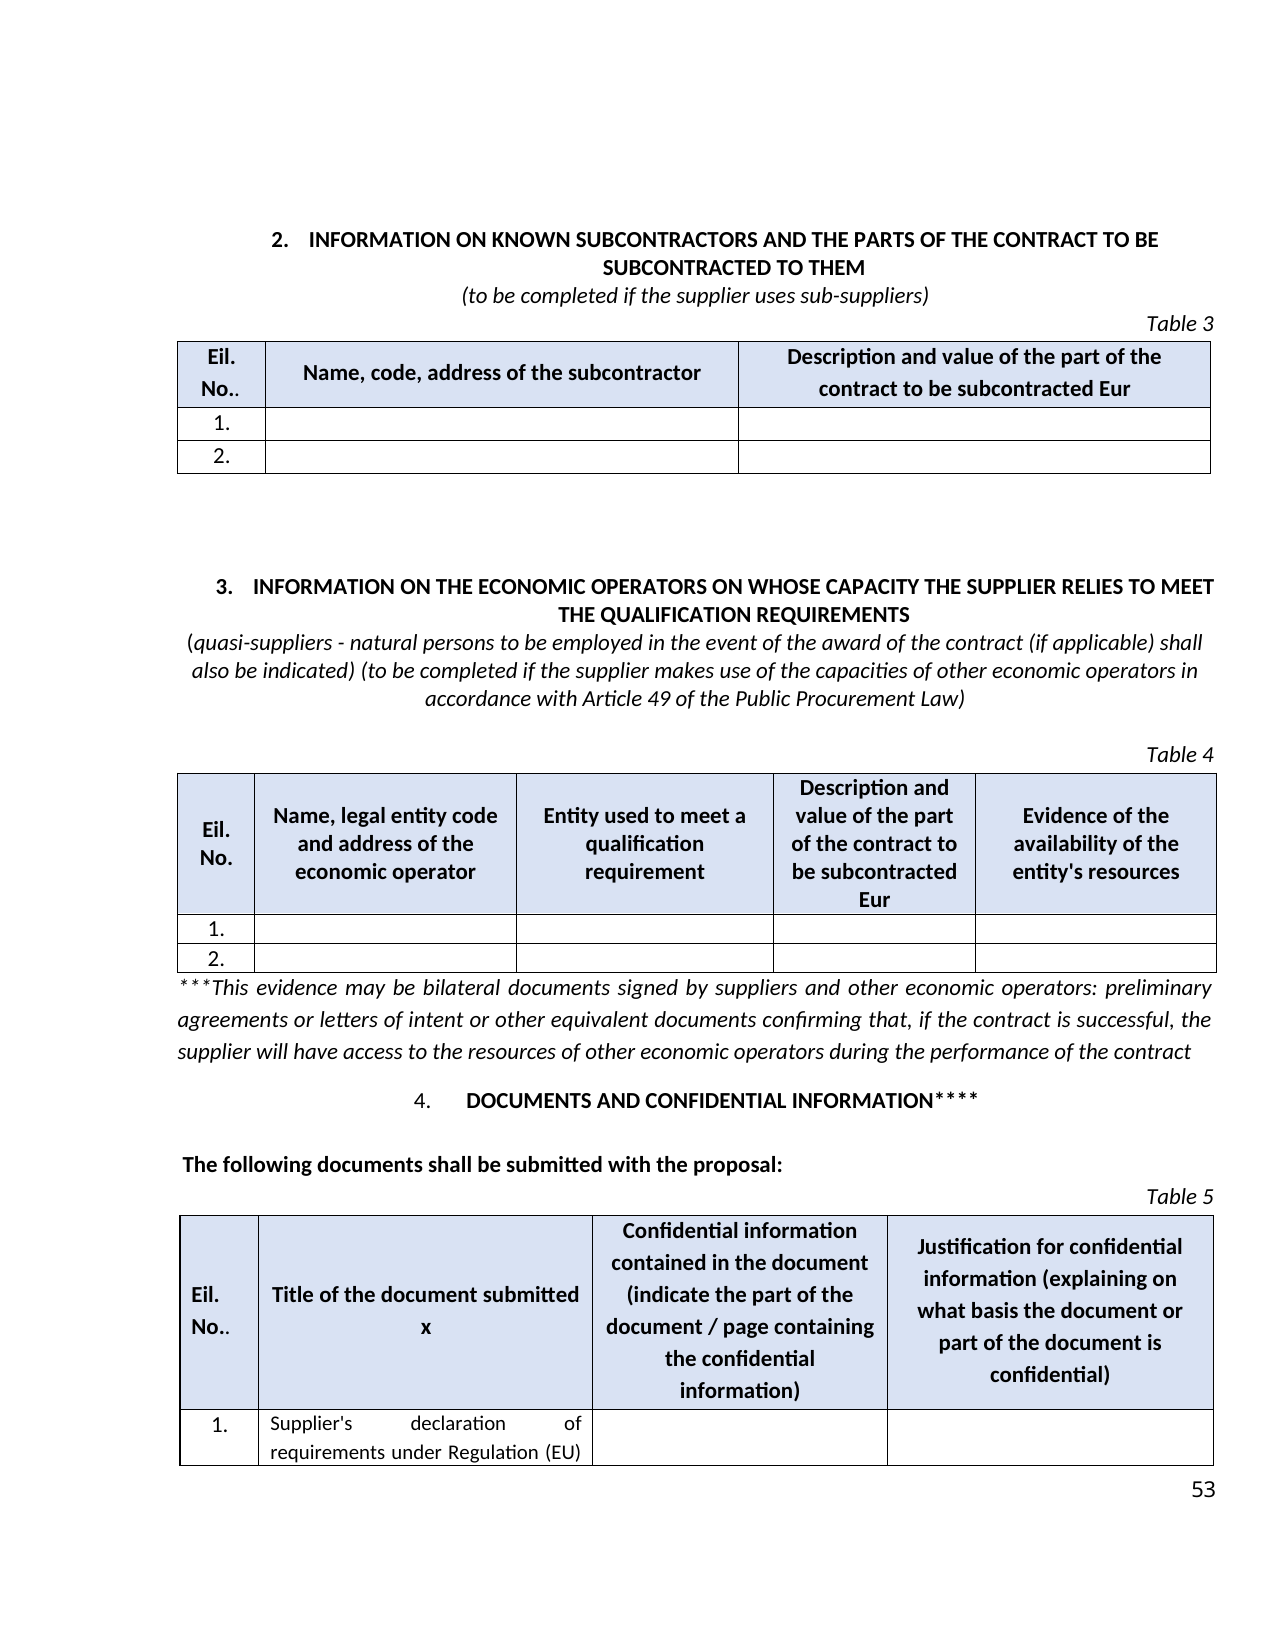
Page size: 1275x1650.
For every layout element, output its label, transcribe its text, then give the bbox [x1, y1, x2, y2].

table_cell [976, 915, 1216, 943]
table_cell [739, 408, 1210, 440]
table_cell [739, 441, 1210, 473]
table_cell [255, 915, 516, 943]
table_header Entity used to meet a qualification requirement [517, 774, 773, 913]
table_header Name, legal entity code and address of the economic operator [255, 774, 516, 913]
table_header Eil. No.. [181, 1216, 258, 1409]
table_header Eil. No. [178, 774, 254, 913]
table_cell [266, 408, 738, 440]
table_header Name, code, address of the subcontractor [266, 342, 738, 407]
text Table 5 [177, 1182, 1216, 1211]
table_header Justification for confidential information (explaining on what basis the document or part of the document is confidential) [888, 1216, 1213, 1409]
table_header Evidence of the availability of the entity's resources [976, 774, 1216, 913]
table_cell [266, 441, 738, 473]
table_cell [259, 1410, 592, 1464]
text (quasi-suppliers - natural persons to be employed in the event of the award of the contract (if applicable) shall also be indicated) (to be completed if the supplier makes use of the capacities of other economic operators in accordance with Article 49 of the Public Procurement Law) [177, 628, 1216, 712]
table_cell [976, 944, 1216, 972]
table_cell [888, 1410, 1213, 1464]
table_cell 2. [178, 944, 254, 972]
text Table 3 [177, 309, 1216, 337]
table_cell [774, 944, 975, 972]
table_cell [517, 915, 773, 943]
table_cell [517, 944, 773, 972]
list INFORMATION ON KNOWN SUBCONTRACTORS AND THE PARTS OF THE CONTRACT TO BE SUBCONTRACTED TO THEM [215, 225, 1216, 281]
table_header Title of the document submitted x [259, 1216, 592, 1409]
text ***This evidence may be bilateral documents signed by suppliers and other economic operators: preliminary agreements or letters of intent or other equivalent documents confirming that, if the contract is successful, the supplier will have access to the resources of other economic operators during the performance of the contract [177, 973, 1216, 1065]
table_header Description and value of the part of the contract to be subcontracted Eur [774, 774, 975, 913]
text (to be completed if the supplier uses sub-suppliers) [177, 281, 1216, 309]
table_cell [255, 944, 516, 972]
table_cell [774, 915, 975, 943]
table_header Confidential information contained in the document (indicate the part of the document / page containing the confidential information) [593, 1216, 887, 1409]
table_cell 1. [178, 408, 265, 440]
table_header Eil. No.. [178, 342, 265, 407]
text Table 4 [177, 740, 1216, 768]
list DOCUMENTS AND CONFIDENTIAL INFORMATION**** [177, 1086, 1216, 1114]
list INFORMATION ON THE ECONOMIC OPERATORS ON WHOSE CAPACITY THE SUPPLIER RELIES TO MEET THE QUALIFICATION REQUIREMENTS [215, 572, 1216, 628]
table_cell 2. [178, 441, 265, 473]
table_cell 1. [178, 915, 254, 943]
table_cell 1. [181, 1410, 258, 1464]
table_header Description and value of the part of the contract to be subcontracted Eur [739, 342, 1210, 407]
text The following documents shall be submitted with the proposal: [177, 1150, 1216, 1178]
table_cell [593, 1410, 887, 1464]
